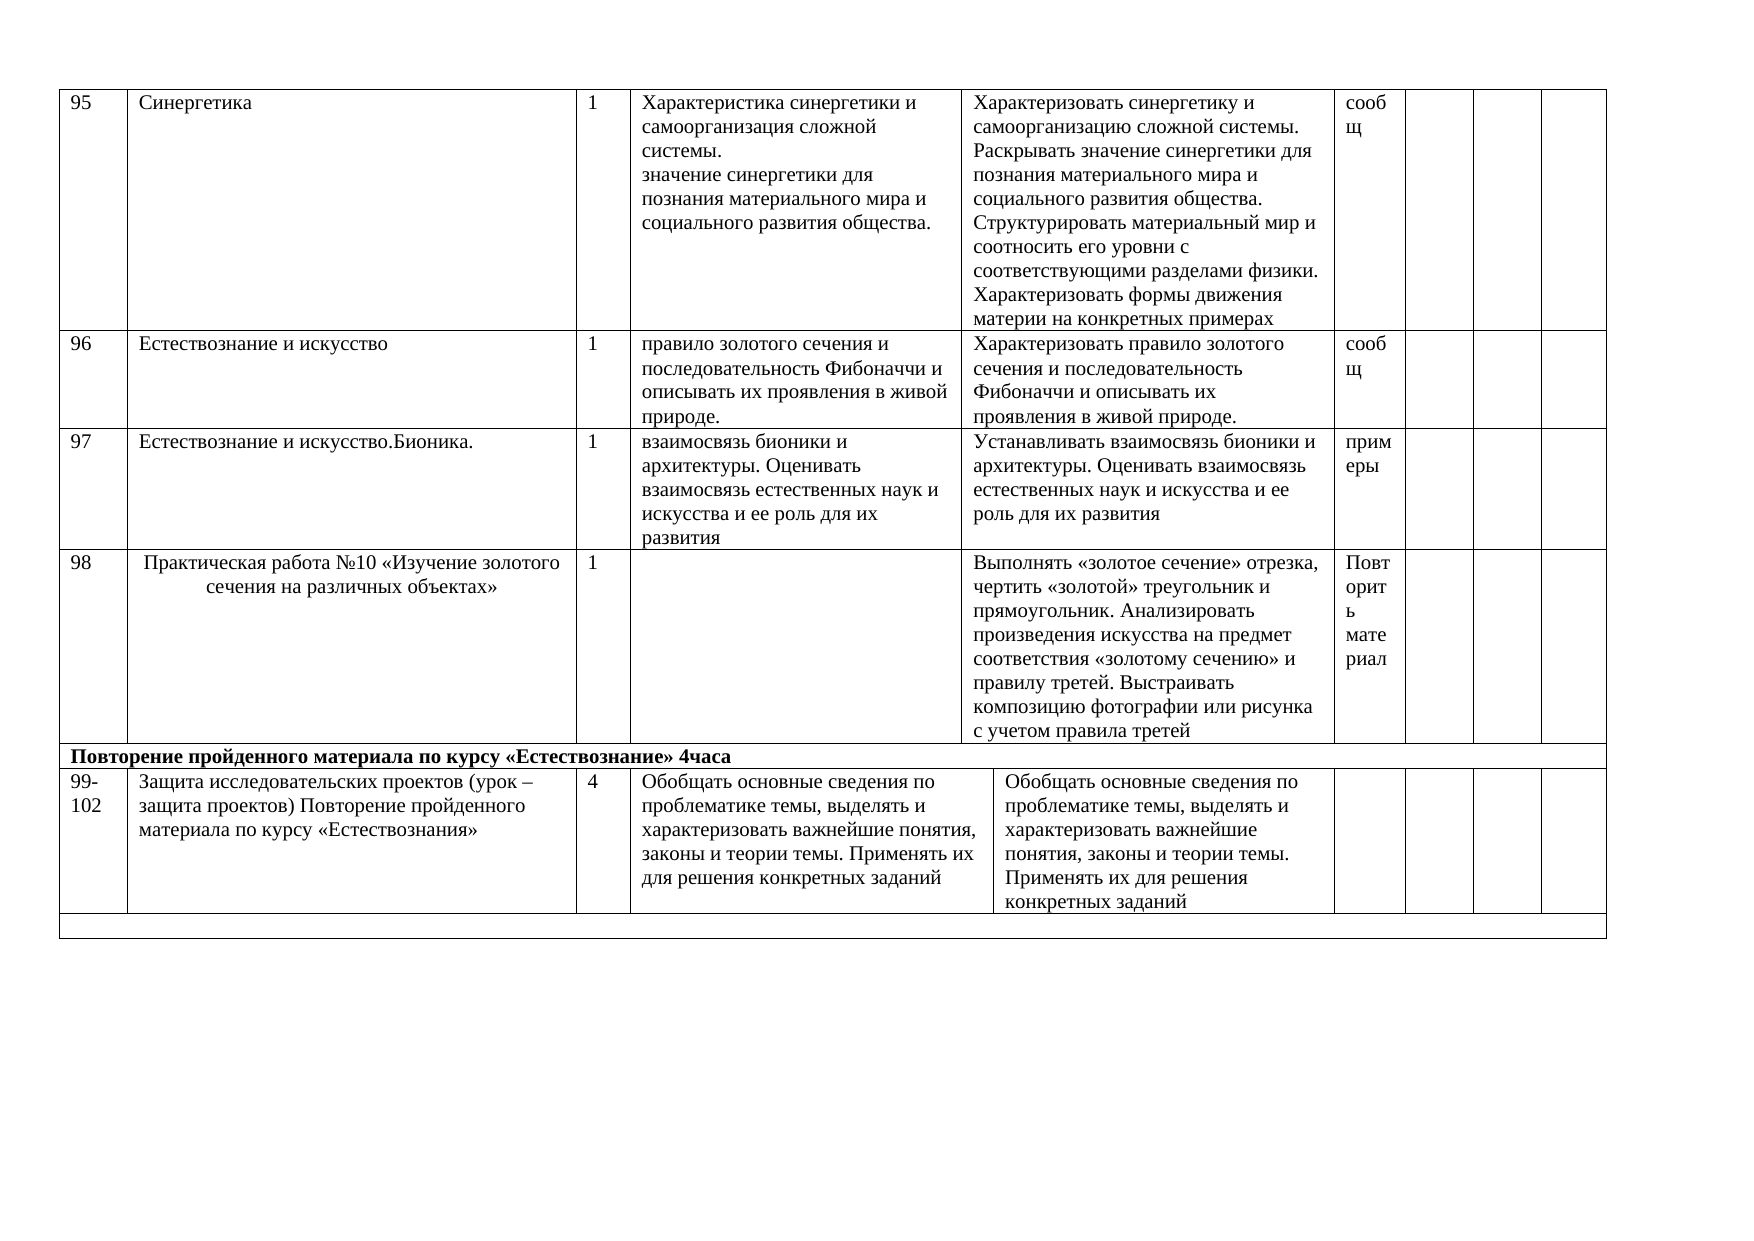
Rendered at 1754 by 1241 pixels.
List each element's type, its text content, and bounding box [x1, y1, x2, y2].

table_cell Обобщать основные сведения по проблематике темы, выделять и характеризовать важнейшие понятия, законы и теории темы. Применять их для решения конкретных заданий [631, 769, 993, 913]
table_cell 96 [60, 331, 127, 428]
table_cell примеры [1335, 429, 1405, 549]
table_cell [631, 550, 961, 742]
table_cell [1406, 90, 1473, 330]
table_cell сообщ [1335, 331, 1405, 428]
table_cell [1406, 331, 1473, 428]
table_cell Повторить материал [1335, 550, 1405, 742]
table_cell Выполнять «золотое сечение» отрезка, чертить «золотой» треугольник и прямоугольник. Анализировать произведения искусства на предмет соответствия «золотому сечению» и правилу третей. Выстраивать композицию фотографии или рисунка с учетом правила третей [962, 550, 1334, 742]
table_cell [1542, 550, 1606, 742]
table_cell 1 [577, 331, 630, 428]
table_cell Естествознание и искусство [128, 331, 576, 428]
table_cell [1542, 331, 1606, 428]
table_cell [1474, 90, 1541, 330]
table_cell сообщ [1335, 90, 1405, 330]
table_cell Характеризовать синергетику и самоорганизацию сложной системы. Раскрывать значение синергетики для познания материального мира и социального развития общества. Структурировать материальный мир и соотносить его уровни с соответствующими разделами физики. Характеризовать формы движения материи на конкретных примерах [962, 90, 1334, 330]
table_cell [60, 914, 1606, 938]
table_cell [1542, 429, 1606, 549]
table_cell [1406, 550, 1473, 742]
table_cell [1335, 769, 1405, 913]
table_cell [1474, 429, 1541, 549]
table_cell [1474, 331, 1541, 428]
table_cell [1542, 90, 1606, 330]
table_cell [1474, 550, 1541, 742]
table_cell 1 [577, 429, 630, 549]
table_cell правило золотого сечения и последовательность Фибоначчи и описывать их проявления в живой природе. [631, 331, 961, 428]
table_cell 97 [60, 429, 127, 549]
table_cell Практическая работа №10 «Изучение золотого сечения на различных объектах» [128, 550, 576, 742]
table_cell 1 [577, 90, 630, 330]
table_cell 98 [60, 550, 127, 742]
table_cell Характеристика синергетики и самоорганизация сложной системы. значение синергетики для познания материального мира и социального развития общества. [631, 90, 961, 330]
table_cell 95 [60, 90, 127, 330]
table_cell Синергетика [128, 90, 576, 330]
table_cell 99-102 [60, 769, 127, 913]
table_cell Защита исследовательских проектов (урок – защита проектов) Повторение пройденного материала по курсу «Естествознания» [128, 769, 576, 913]
table_cell [1474, 769, 1541, 913]
table_cell Устанавливать взаимосвязь бионики и архитектуры. Оценивать взаимосвязь естественных наук и искусства и ее роль для их развития [962, 429, 1334, 549]
table_cell Характеризовать правило золотого сечения и последовательность Фибоначчи и описывать их проявления в живой природе. [962, 331, 1334, 428]
table_cell Естествознание и искусство.Бионика. [128, 429, 576, 549]
table_cell [1406, 769, 1473, 913]
table_cell Повторение пройденного материала по курсу «Естествознание» 4часа [60, 744, 1606, 768]
table_cell 4 [577, 769, 630, 913]
table_cell Обобщать основные сведения по проблематике темы, выделять и характеризовать важнейшие понятия, законы и теории темы. Применять их для решения конкретных заданий [994, 769, 1334, 913]
table_cell взаимосвязь бионики и архитектуры. Оценивать взаимосвязь естественных наук и искусства и ее роль для их развития [631, 429, 961, 549]
table_cell [1542, 769, 1606, 913]
table_cell 1 [577, 550, 630, 742]
table_cell [1406, 429, 1473, 549]
